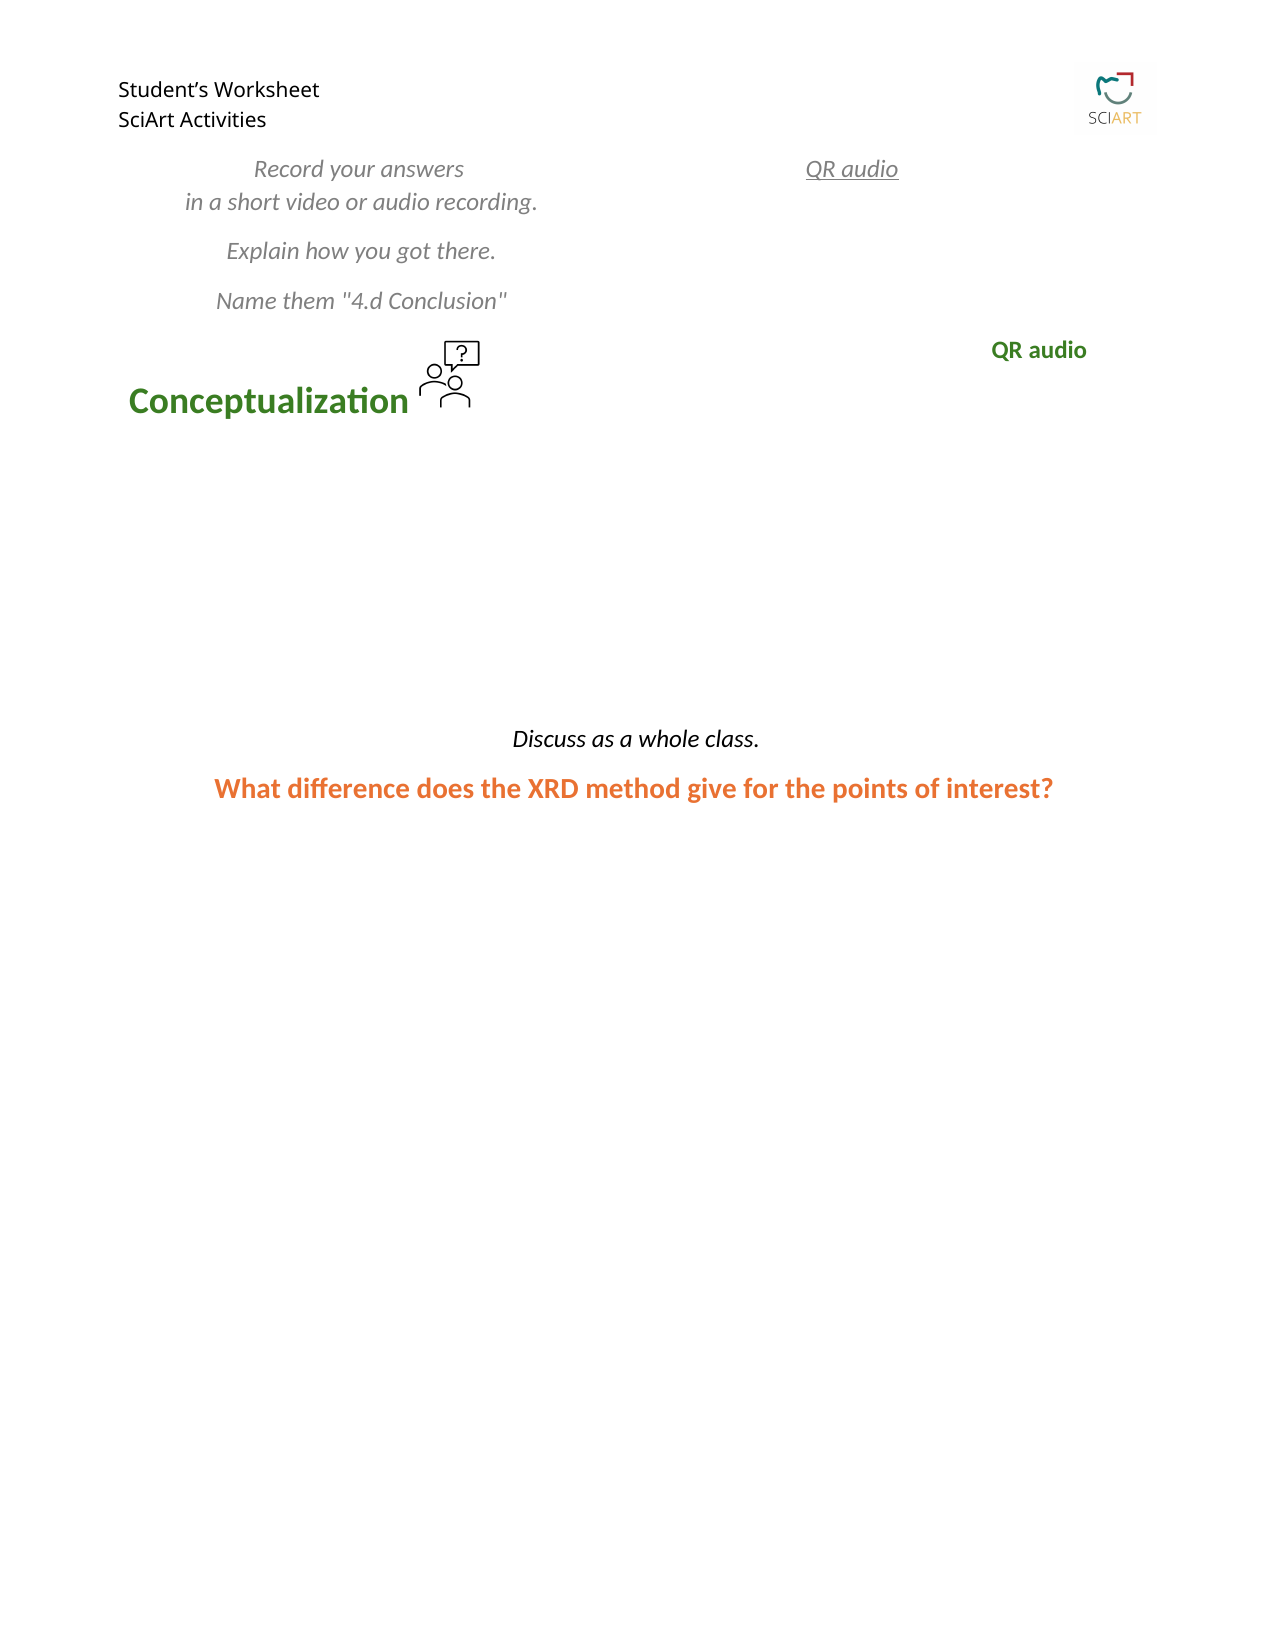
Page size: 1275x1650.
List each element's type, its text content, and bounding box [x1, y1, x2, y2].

picture [409, 334, 489, 414]
text Discuss as a whole class. [118, 723, 1157, 753]
table_header QR audio [608, 153, 1098, 334]
picture [1074, 62, 1157, 135]
table_cell Conceptualization [118, 334, 608, 440]
table_cell QR audio [608, 334, 1098, 440]
table_header Record your answers in a short video or audio recording. Explain how you got there. Name them "4.d Conclusion" [118, 153, 608, 334]
text What difference does the XRD method give for the points of interest? [118, 770, 1157, 853]
